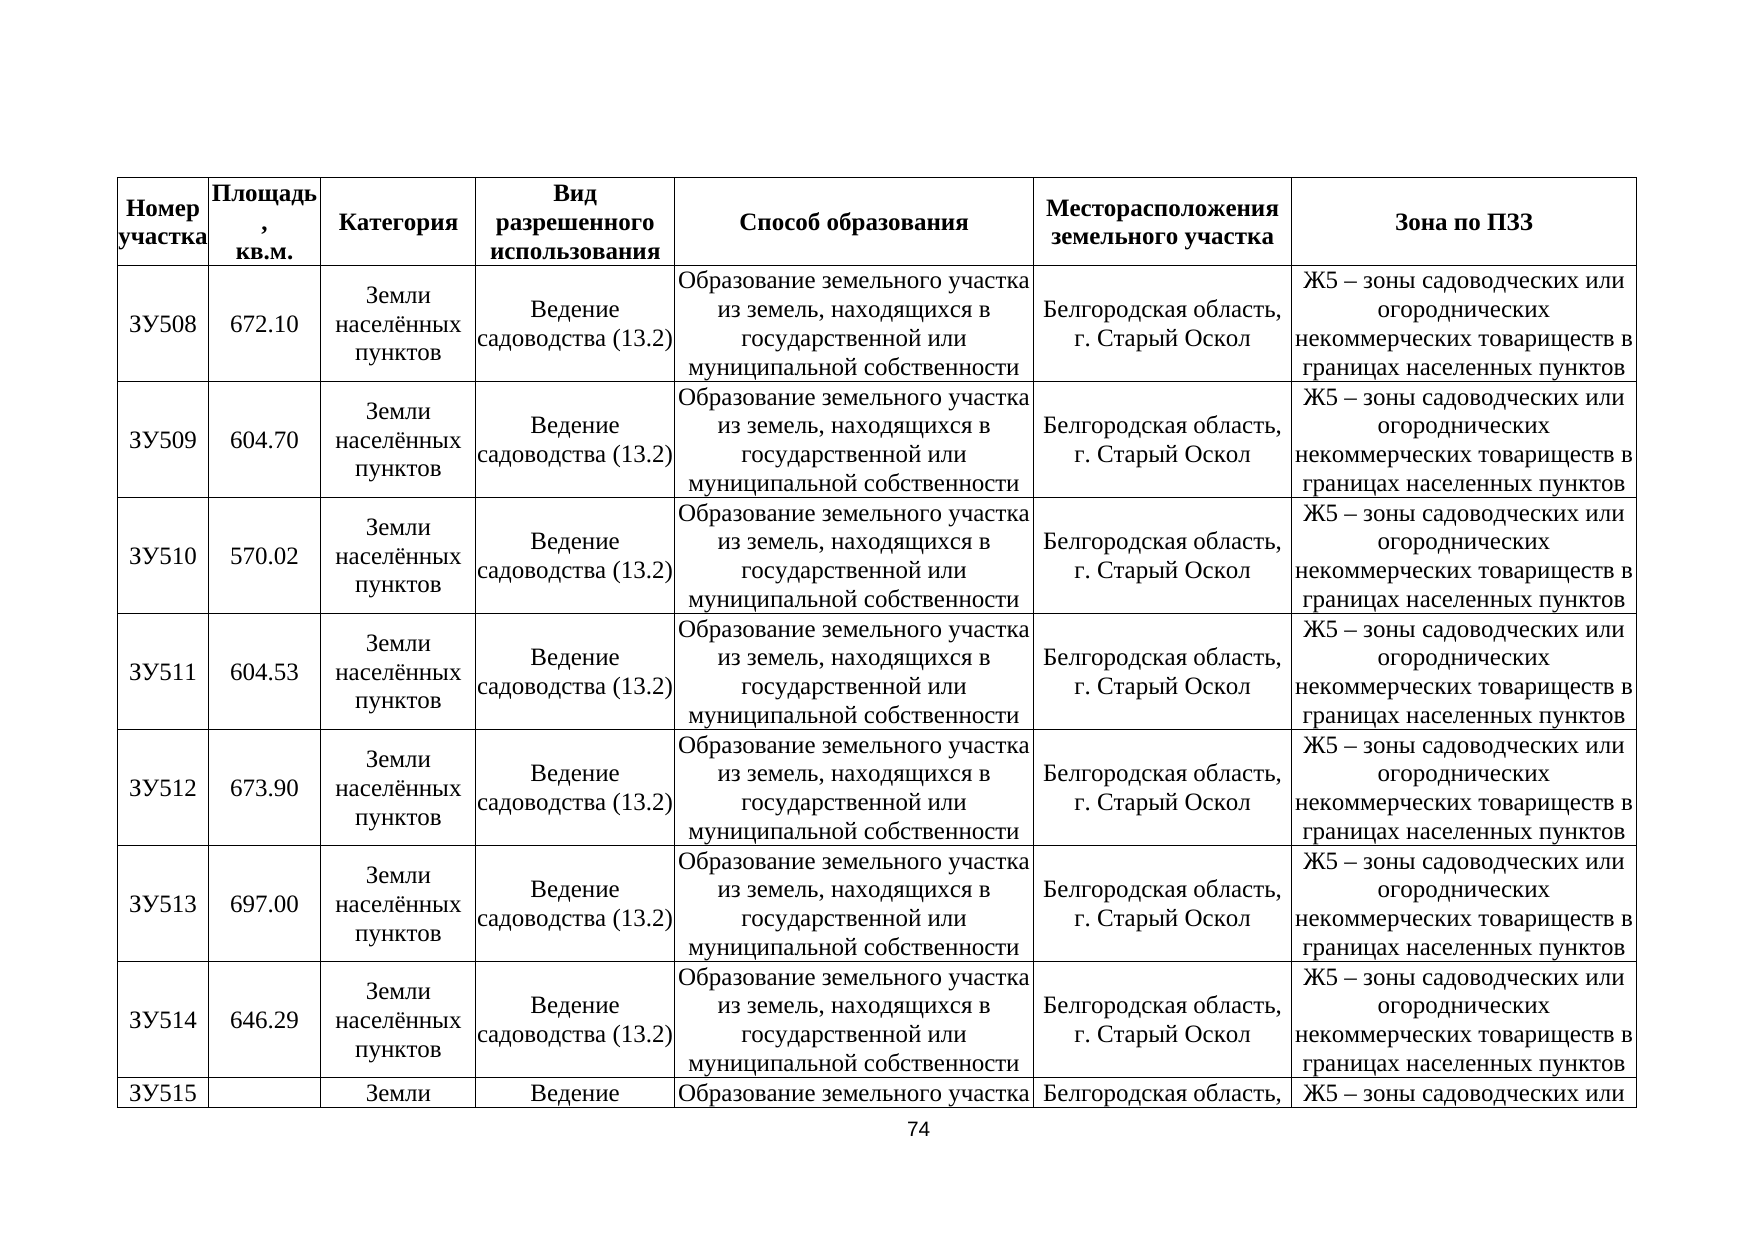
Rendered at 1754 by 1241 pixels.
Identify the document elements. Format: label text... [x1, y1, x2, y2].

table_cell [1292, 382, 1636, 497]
table_header Вид разрешенного использования [476, 178, 674, 264]
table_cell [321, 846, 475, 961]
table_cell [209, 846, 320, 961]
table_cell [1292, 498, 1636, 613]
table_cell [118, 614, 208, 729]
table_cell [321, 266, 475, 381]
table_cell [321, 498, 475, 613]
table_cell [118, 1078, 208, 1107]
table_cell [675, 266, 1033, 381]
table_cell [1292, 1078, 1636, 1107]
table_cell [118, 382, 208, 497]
table_header Категория [321, 178, 475, 264]
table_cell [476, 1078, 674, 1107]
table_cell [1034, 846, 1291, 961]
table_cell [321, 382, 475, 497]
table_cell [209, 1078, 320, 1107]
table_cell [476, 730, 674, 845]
table_header Площадь, кв.м. [209, 178, 320, 264]
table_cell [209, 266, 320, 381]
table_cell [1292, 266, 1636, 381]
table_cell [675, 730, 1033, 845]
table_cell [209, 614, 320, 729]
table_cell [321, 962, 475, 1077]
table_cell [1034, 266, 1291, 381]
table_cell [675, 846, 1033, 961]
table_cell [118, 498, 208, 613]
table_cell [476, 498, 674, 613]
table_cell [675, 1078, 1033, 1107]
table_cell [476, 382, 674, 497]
table_header Месторасположения земельного участка [1034, 178, 1291, 264]
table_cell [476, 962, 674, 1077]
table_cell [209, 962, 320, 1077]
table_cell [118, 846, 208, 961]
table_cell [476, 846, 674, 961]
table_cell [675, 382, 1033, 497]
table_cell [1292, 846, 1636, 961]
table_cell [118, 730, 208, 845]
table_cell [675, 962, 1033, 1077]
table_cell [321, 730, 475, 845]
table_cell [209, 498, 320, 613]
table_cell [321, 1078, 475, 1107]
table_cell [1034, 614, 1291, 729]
table_header Способ образования [675, 178, 1033, 264]
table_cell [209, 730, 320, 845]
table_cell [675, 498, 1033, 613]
table_header Номер участка [118, 178, 208, 264]
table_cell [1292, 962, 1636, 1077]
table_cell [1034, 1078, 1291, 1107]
table_header Зона по ПЗЗ [1292, 178, 1636, 264]
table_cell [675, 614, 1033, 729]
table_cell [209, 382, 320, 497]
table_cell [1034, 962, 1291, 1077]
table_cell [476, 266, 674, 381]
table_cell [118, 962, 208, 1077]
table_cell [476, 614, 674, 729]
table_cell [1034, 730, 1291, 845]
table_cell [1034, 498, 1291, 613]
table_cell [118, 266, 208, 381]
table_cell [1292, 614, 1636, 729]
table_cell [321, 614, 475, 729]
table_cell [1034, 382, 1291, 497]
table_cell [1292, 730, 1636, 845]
